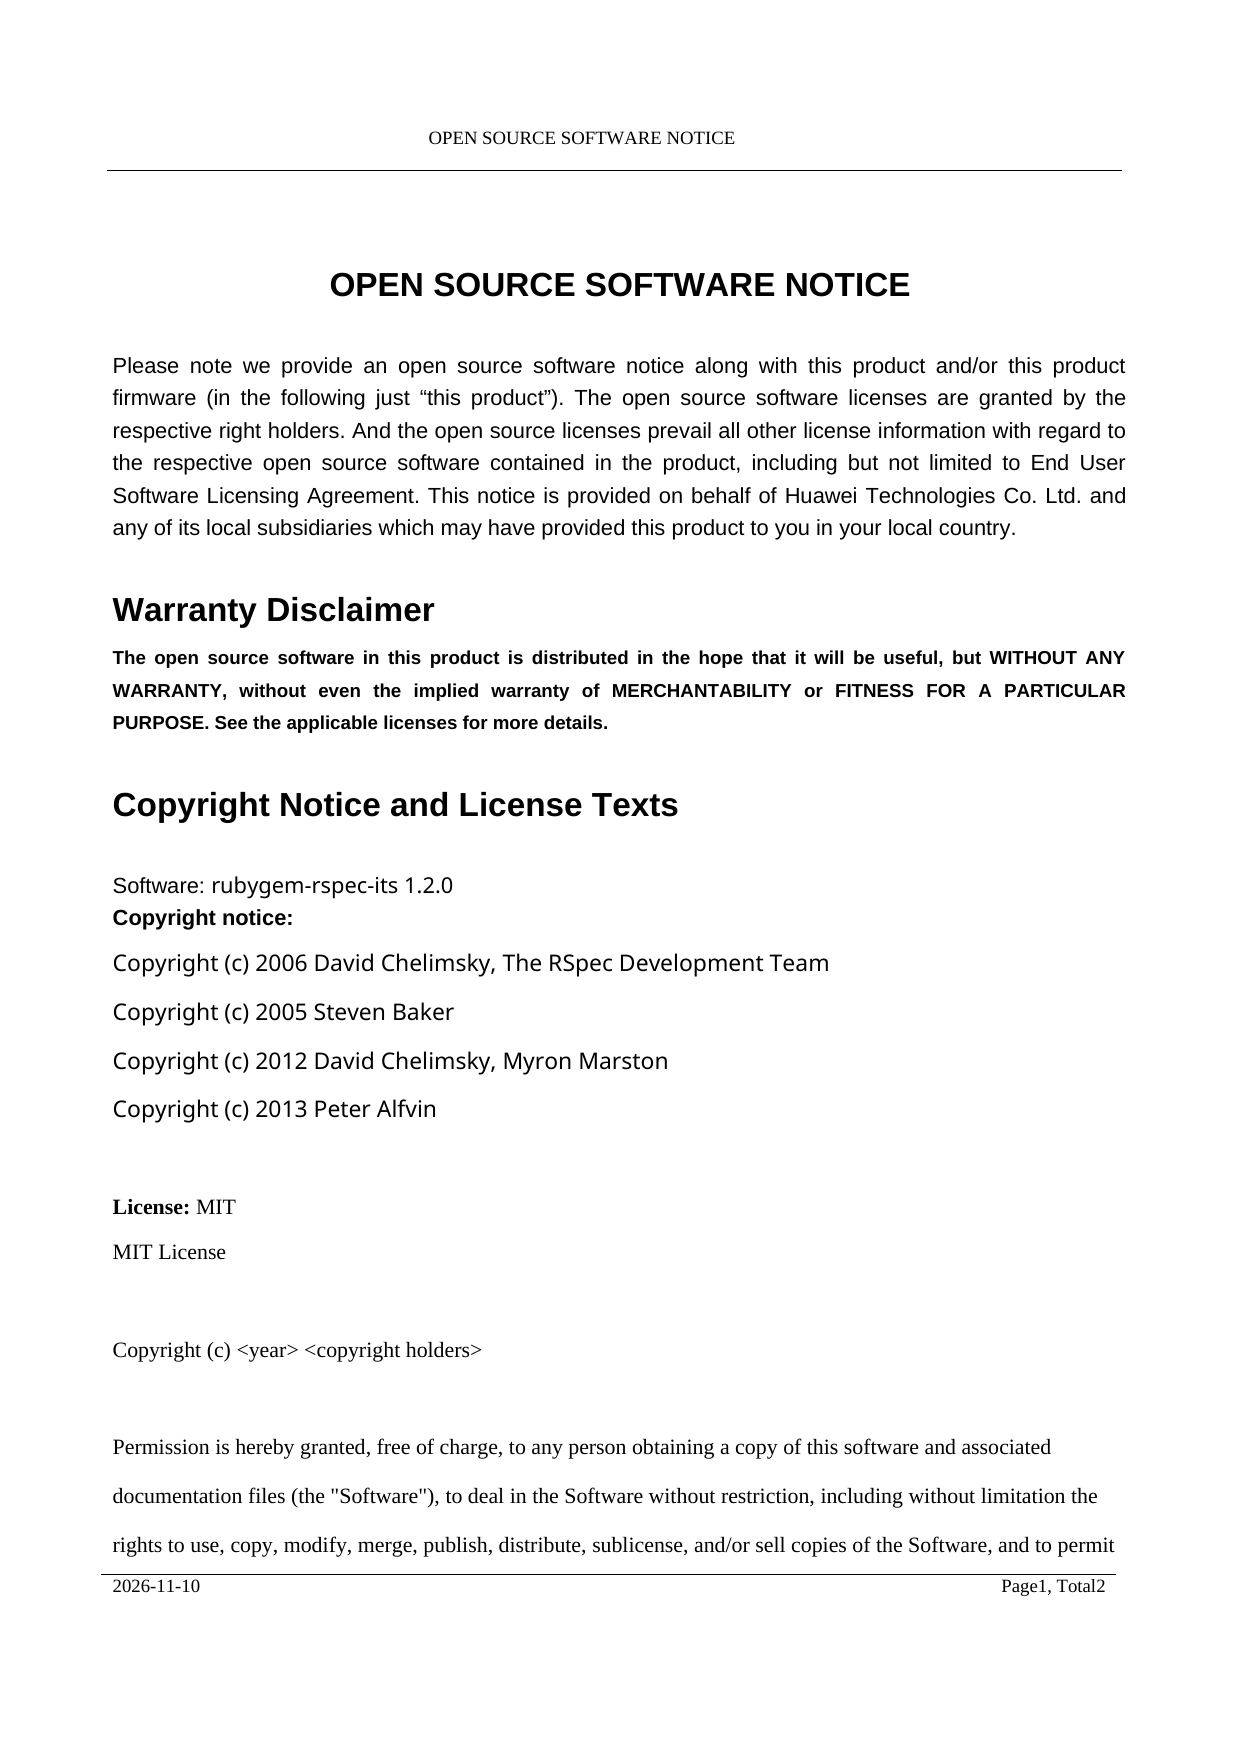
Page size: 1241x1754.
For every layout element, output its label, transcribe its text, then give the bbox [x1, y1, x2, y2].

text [112, 1235, 1128, 1560]
text Copyright notice: [112, 901, 1128, 934]
text OPEN SOURCE SOFTWARE NOTICE [112, 251, 1128, 316]
text Copyright Notice and License Texts [112, 771, 1128, 836]
text Please note we provide an open source software notice along with this product and/or this product firmware (in the following just “this product”). The open source software licenses are granted by the respective right holders. And the open source licenses prevail all other license information with regard to the respective open source software contained in the product, including but not limited to End User Software Licensing Agreement. This notice is provided on behalf of Huawei Technologies Co. Ltd. and any of its local subsidiaries which may have provided this product to you in your local country. [112, 349, 1128, 544]
text Software: rubygem-rspec-its 1.2.0 [112, 869, 1128, 901]
text Warranty Disclaimer [112, 576, 1128, 641]
text Copyright (c) 2006 David Chelimsky, The RSpec Development Team Copyright (c) 2005 Steven Baker Copyright (c) 2012 David Chelimsky, Myron Marston Copyright (c) 2013 Peter Alfvin [112, 947, 1128, 1174]
text License: MIT [112, 1190, 1128, 1223]
text The open source software in this product is distributed in the hope that it will be useful, but WITHOUT ANY WARRANTY, without even the implied warranty of MERCHANTABILITY or FITNESS FOR A PARTICULAR PURPOSE. See the applicable licenses for more details. [112, 641, 1128, 739]
